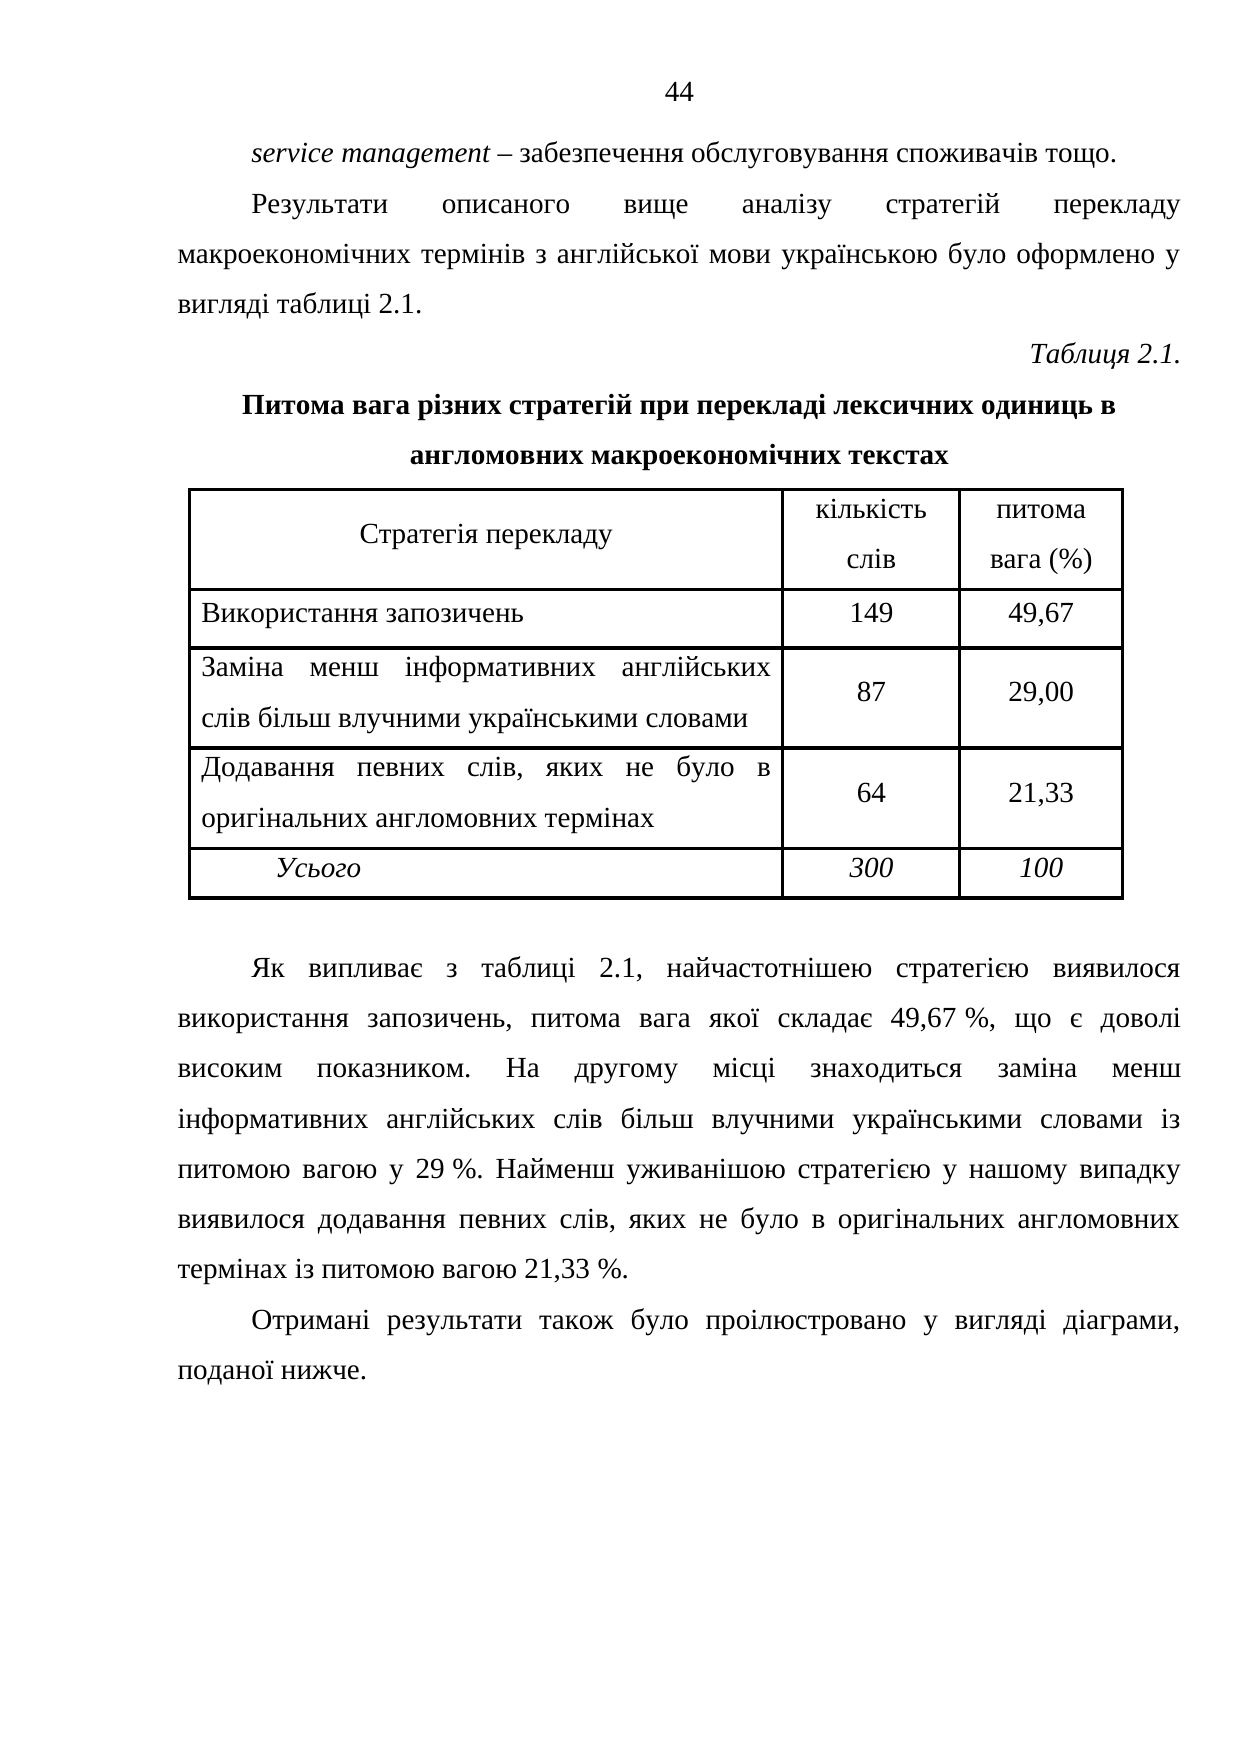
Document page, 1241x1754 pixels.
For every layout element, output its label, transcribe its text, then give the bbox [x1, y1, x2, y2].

text Отримані результати також було проілюстровано у вигляді діаграми, поданої нижче. [177, 1302, 1181, 1386]
text Таблиця 2.1. [177, 337, 1181, 370]
text Питома вага різних стратегій при перекладі лексичних одиниць в англомовних макроекономічних текстах [177, 387, 1181, 471]
text Результати описаного вище аналізу стратегій перекладу макроекономічних термінів з англійської мови українською було оформлено у вигляді таблиці 2.1. [177, 186, 1181, 320]
table_cell Усього [191, 850, 781, 896]
table_cell 29,00 [961, 650, 1121, 746]
table_cell Використання запозичень [191, 591, 781, 646]
table_cell 300 [784, 850, 958, 896]
text Як випливає з таблиці 2.1, найчастотнішею стратегією виявилося використання запозичень, питома вага якої складає 49,67 %, що є доволі високим показником. На другому місці знаходиться заміна менш інформативних англійських слів більш влучними українськими словами із питомою вагою у 29 %. Найменш уживанішою стратегією у нашому випадку виявилося додавання певних слів, яких не було в оригінальних англомовних термінах із питомою вагою 21,33 %. [177, 950, 1181, 1285]
table_header кількість слів [784, 491, 958, 588]
table_cell Заміна менш інформативних англійських слів більш влучними українськими словами [191, 650, 781, 746]
table_cell 49,67 [961, 591, 1121, 646]
table_cell Додавання певних слів, яких не було в оригінальних англомовних термінах [191, 750, 781, 847]
table_cell 64 [784, 750, 958, 847]
table_cell 100 [961, 850, 1121, 896]
table_header питома вага (%) [961, 491, 1121, 588]
table_cell 21,33 [961, 750, 1121, 847]
table_header Стратегія перекладу [191, 491, 781, 588]
text service management – забезпечення обслуговування споживачів тощо. [177, 135, 1181, 169]
table_cell 87 [784, 650, 958, 746]
table_cell 149 [784, 591, 958, 646]
